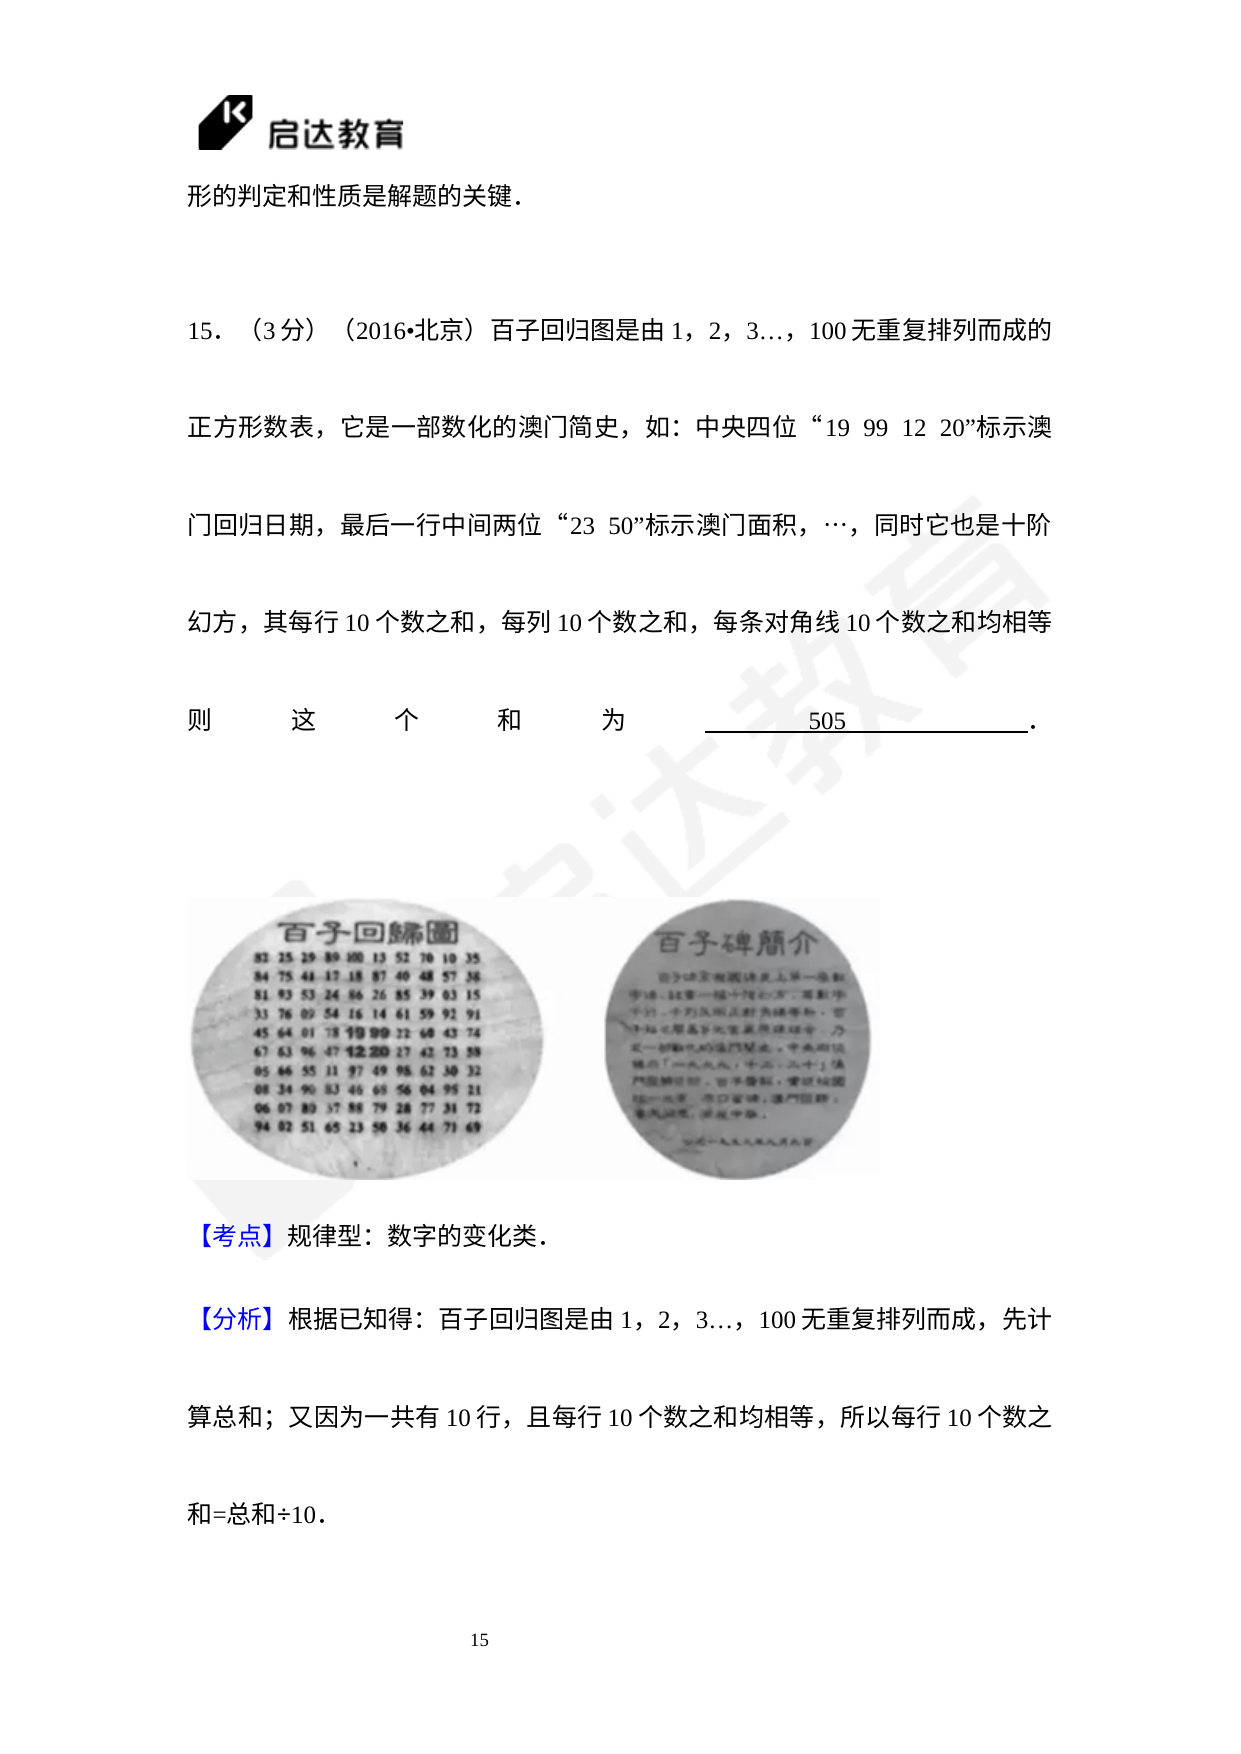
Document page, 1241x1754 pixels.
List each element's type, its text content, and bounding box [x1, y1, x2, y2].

text 【分析】根据已知得：百子回归图是由1，2，3…，100无重复排列而成，先计算总和；又因为一共有10行，且每行10个数之和均相等，所以每行10个数之和=总和÷10． [187, 1285, 1053, 1545]
picture [198, 95, 404, 150]
picture [187, 897, 880, 1180]
text 【点评】本题考查了中心投影，相似三角形的判定和性质，熟练掌握相似三角形的判定和性质是解题的关键． [187, 162, 1053, 227]
text 【考点】规律型：数字的变化类．菁优网版权所有 [187, 1202, 1053, 1267]
